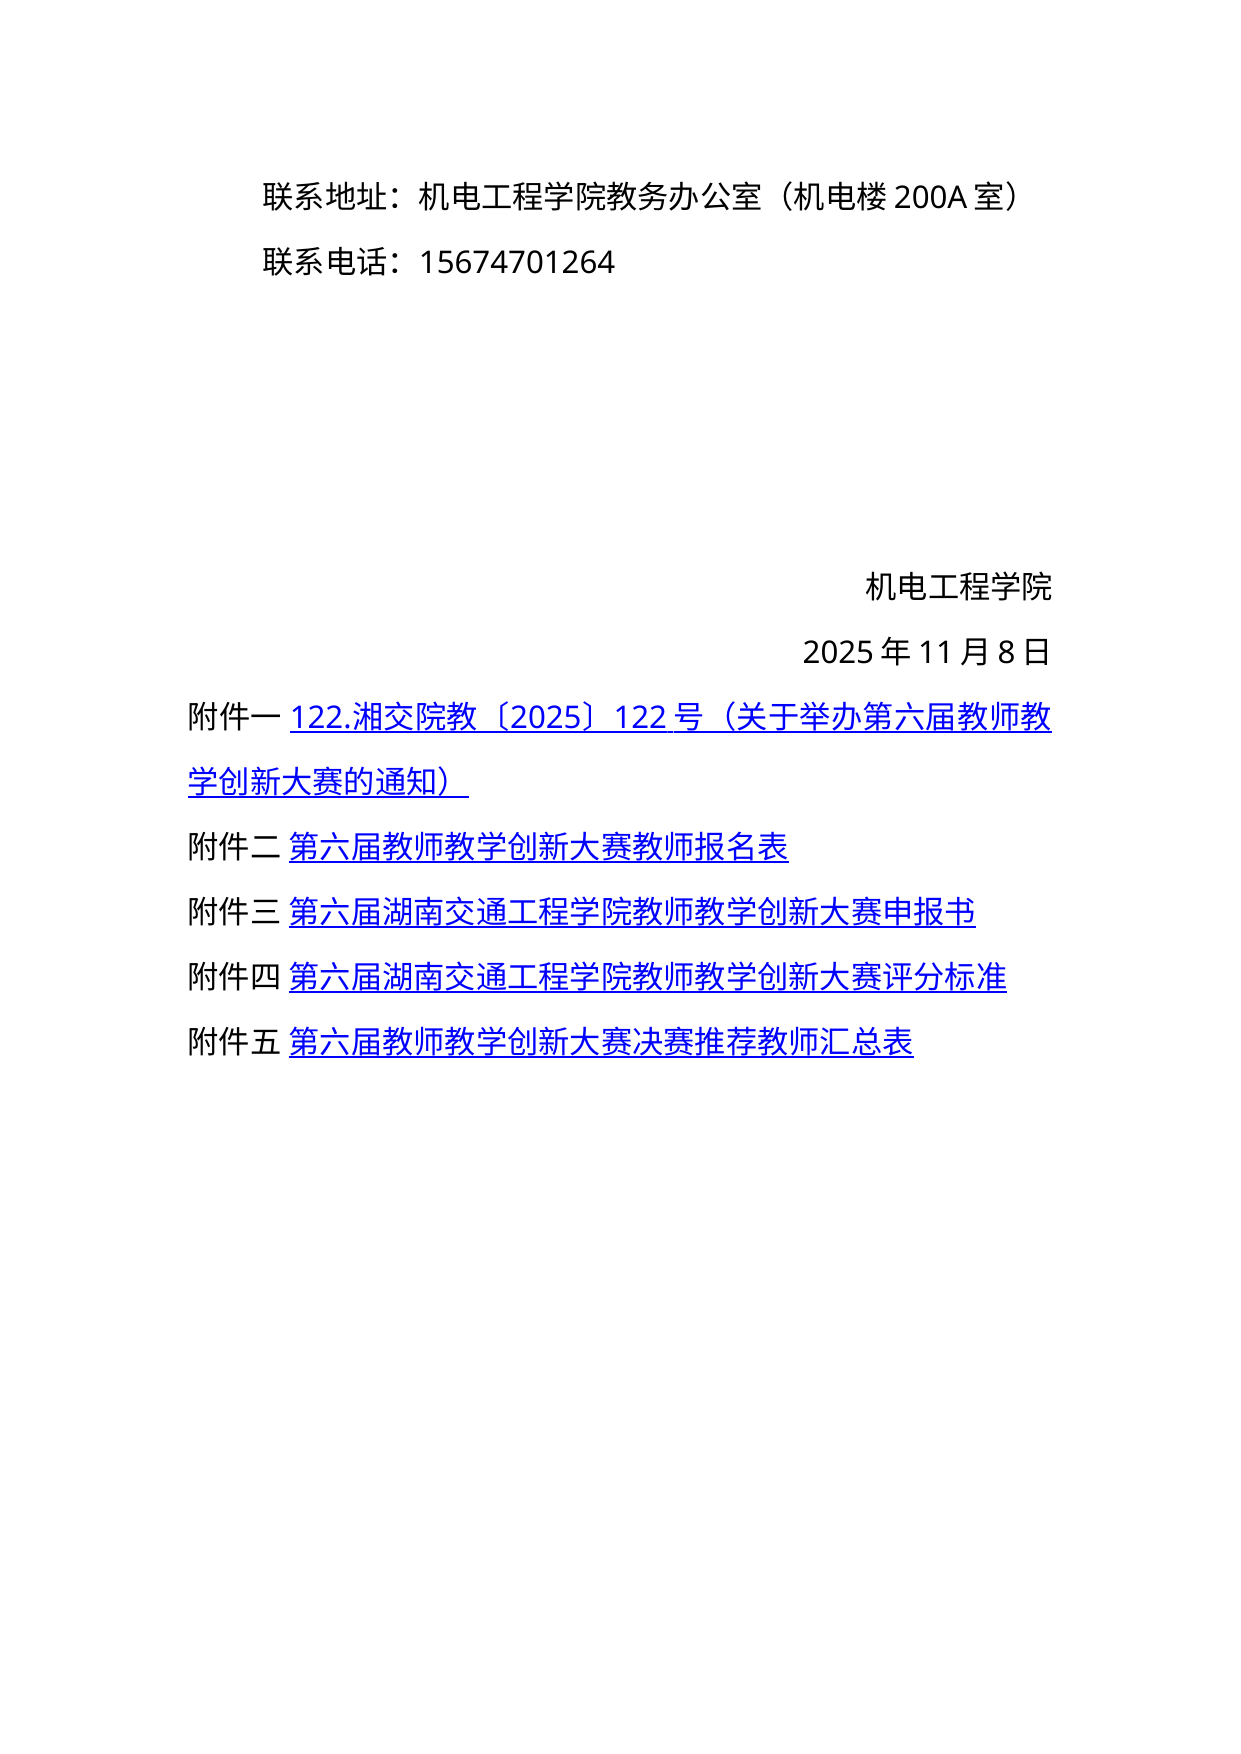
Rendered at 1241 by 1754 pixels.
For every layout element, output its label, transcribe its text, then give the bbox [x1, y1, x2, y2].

text 2025年11月8日 [187, 617, 1053, 682]
text 附件四 第六届湖南交通工程学院教师教学创新大赛评分标准 [187, 942, 1053, 1007]
text 联系地址：机电工程学院教务办公室（机电楼200A室） [187, 162, 1053, 227]
text 联系电话：15674701264 [187, 227, 1053, 292]
text 附件二 第六届教师教学创新大赛教师报名表 [187, 812, 1053, 877]
text 附件一 122.湘交院教〔2025〕122号（关于举办第六届教师教学创新大赛的通知） [187, 682, 1053, 812]
text 附件三 第六届湖南交通工程学院教师教学创新大赛申报书 [187, 877, 1053, 942]
text 附件五 第六届教师教学创新大赛决赛推荐教师汇总表 [187, 1007, 1053, 1072]
text 机电工程学院 [187, 552, 1053, 617]
